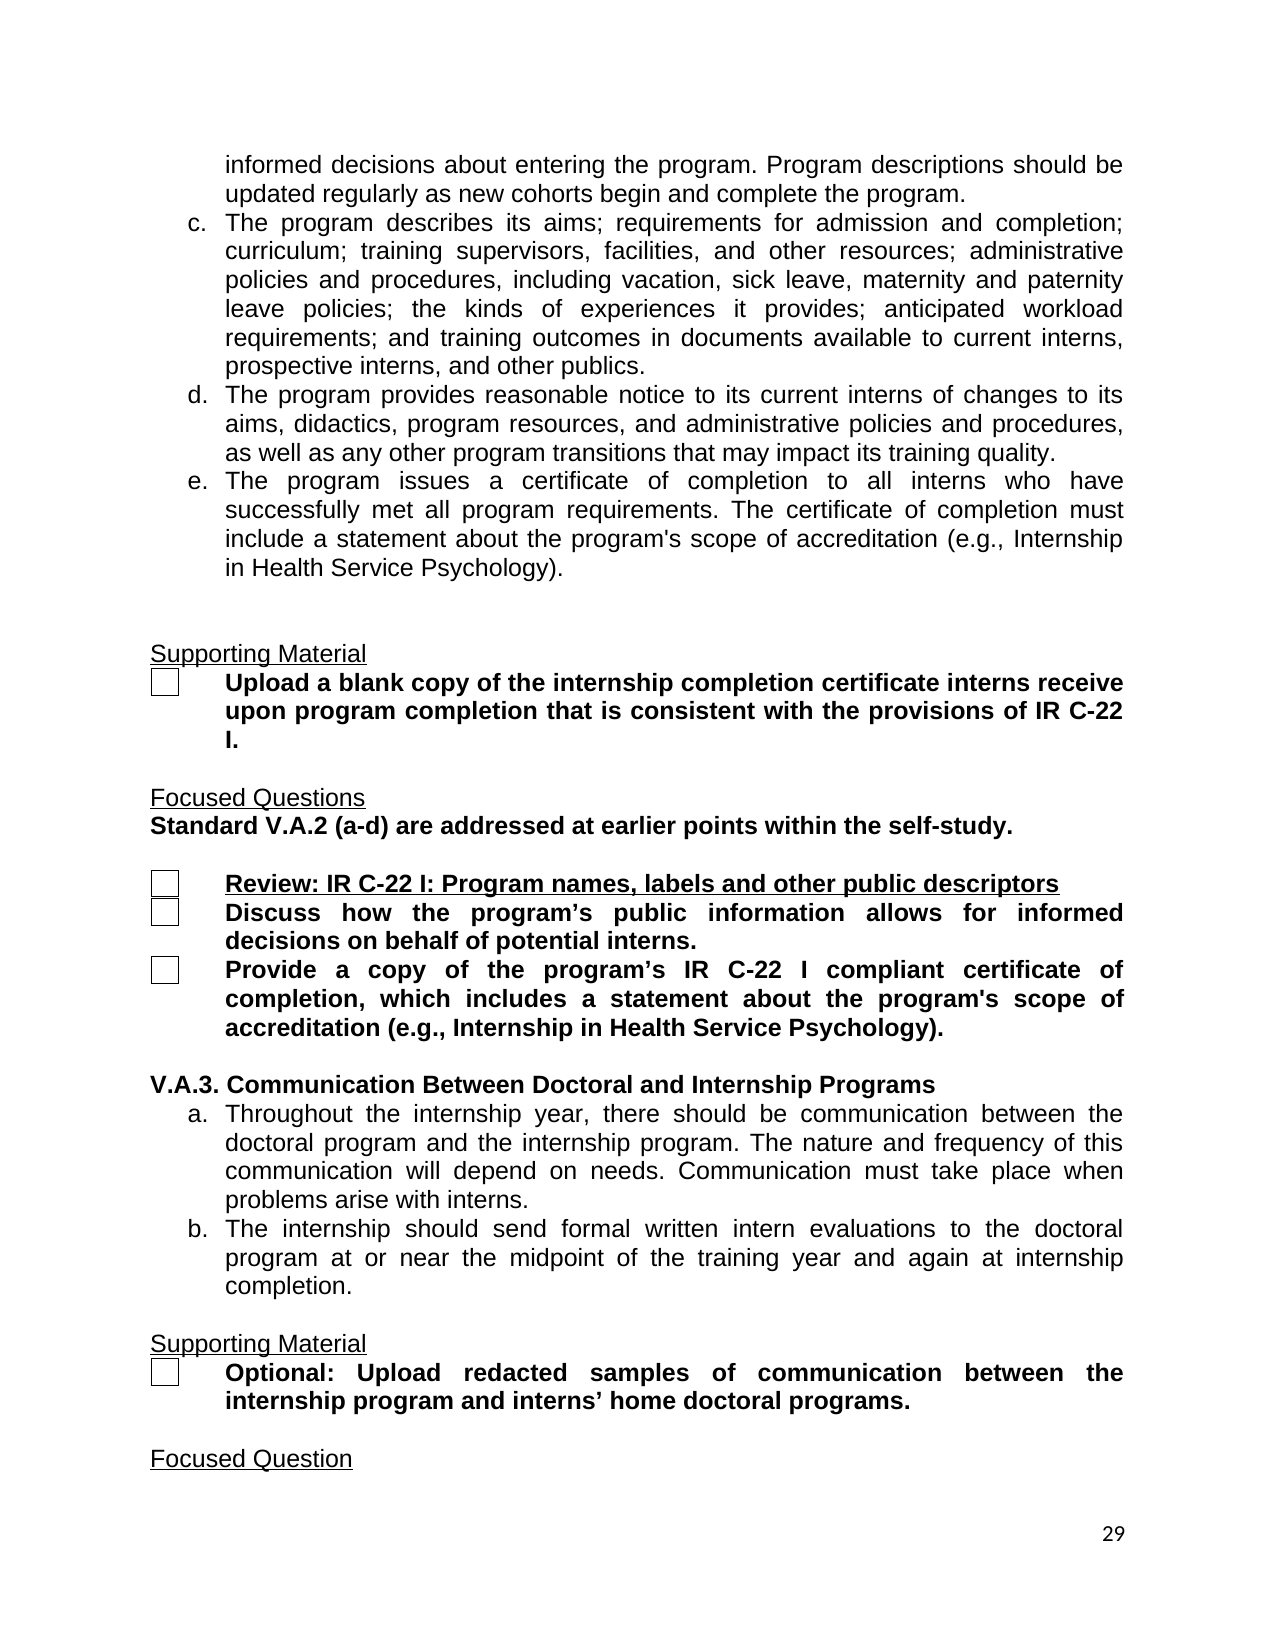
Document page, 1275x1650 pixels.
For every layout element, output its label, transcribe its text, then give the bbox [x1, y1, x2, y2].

text Supporting Material [150, 639, 1125, 667]
list The program describes its aims; requirements for admission and completion; curriculum; training supervisors, facilities, and other resources; administrative policies and procedures, including vacation, sick leave, maternity and paternity leave policies; the kinds of experiences it provides; anticipated workload requirements; and training outcomes in documents available to current interns, prospective interns, and other publics. [187, 207, 1125, 380]
text Standard V.A.2 (a-d) are addressed at earlier points within the self-study. [150, 811, 1125, 840]
list Throughout the internship year, there should be communication between the doctoral program and the internship program. The nature and frequency of this communication will depend on needs. Communication must take place when problems arise with interns. [187, 1099, 1125, 1214]
text Discuss how the program’s public information allows for informed decisions on behalf of potential interns. [150, 897, 1125, 955]
list The program issues a certificate of completion to all interns who have successfully met all program requirements. The certificate of completion must include a statement about the program's scope of accreditation (e.g., Internship in Health Service Psychology). [187, 466, 1125, 581]
text Focused Questions [150, 782, 1125, 811]
text Focused Question [150, 1444, 1125, 1472]
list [187, 150, 1125, 207]
text V.A.3. Communication Between Doctoral and Internship Programs [150, 1070, 1125, 1099]
text Supporting Material [150, 1329, 1125, 1357]
text Provide a copy of the program’s IR C-22 I compliant certificate of completion, which includes a statement about the program's scope of accreditation (e.g., Internship in Health Service Psychology). [150, 955, 1125, 1041]
text Upload a blank copy of the internship completion certificate interns receive upon program completion that is consistent with the provisions of IR C-22 I. [150, 667, 1125, 754]
list The program provides reasonable notice to its current interns of changes to its aims, didactics, program resources, and administrative policies and procedures, as well as any other program transitions that may impact its training quality. [187, 380, 1125, 466]
list The internship should send formal written intern evaluations to the doctoral program at or near the midpoint of the training year and again at internship completion. [187, 1214, 1125, 1300]
text Review: IR C-22 I: Program names, labels and other public descriptors [150, 869, 1125, 897]
text Optional: Upload redacted samples of communication between the internship program and interns’ home doctoral programs. [150, 1357, 1125, 1415]
